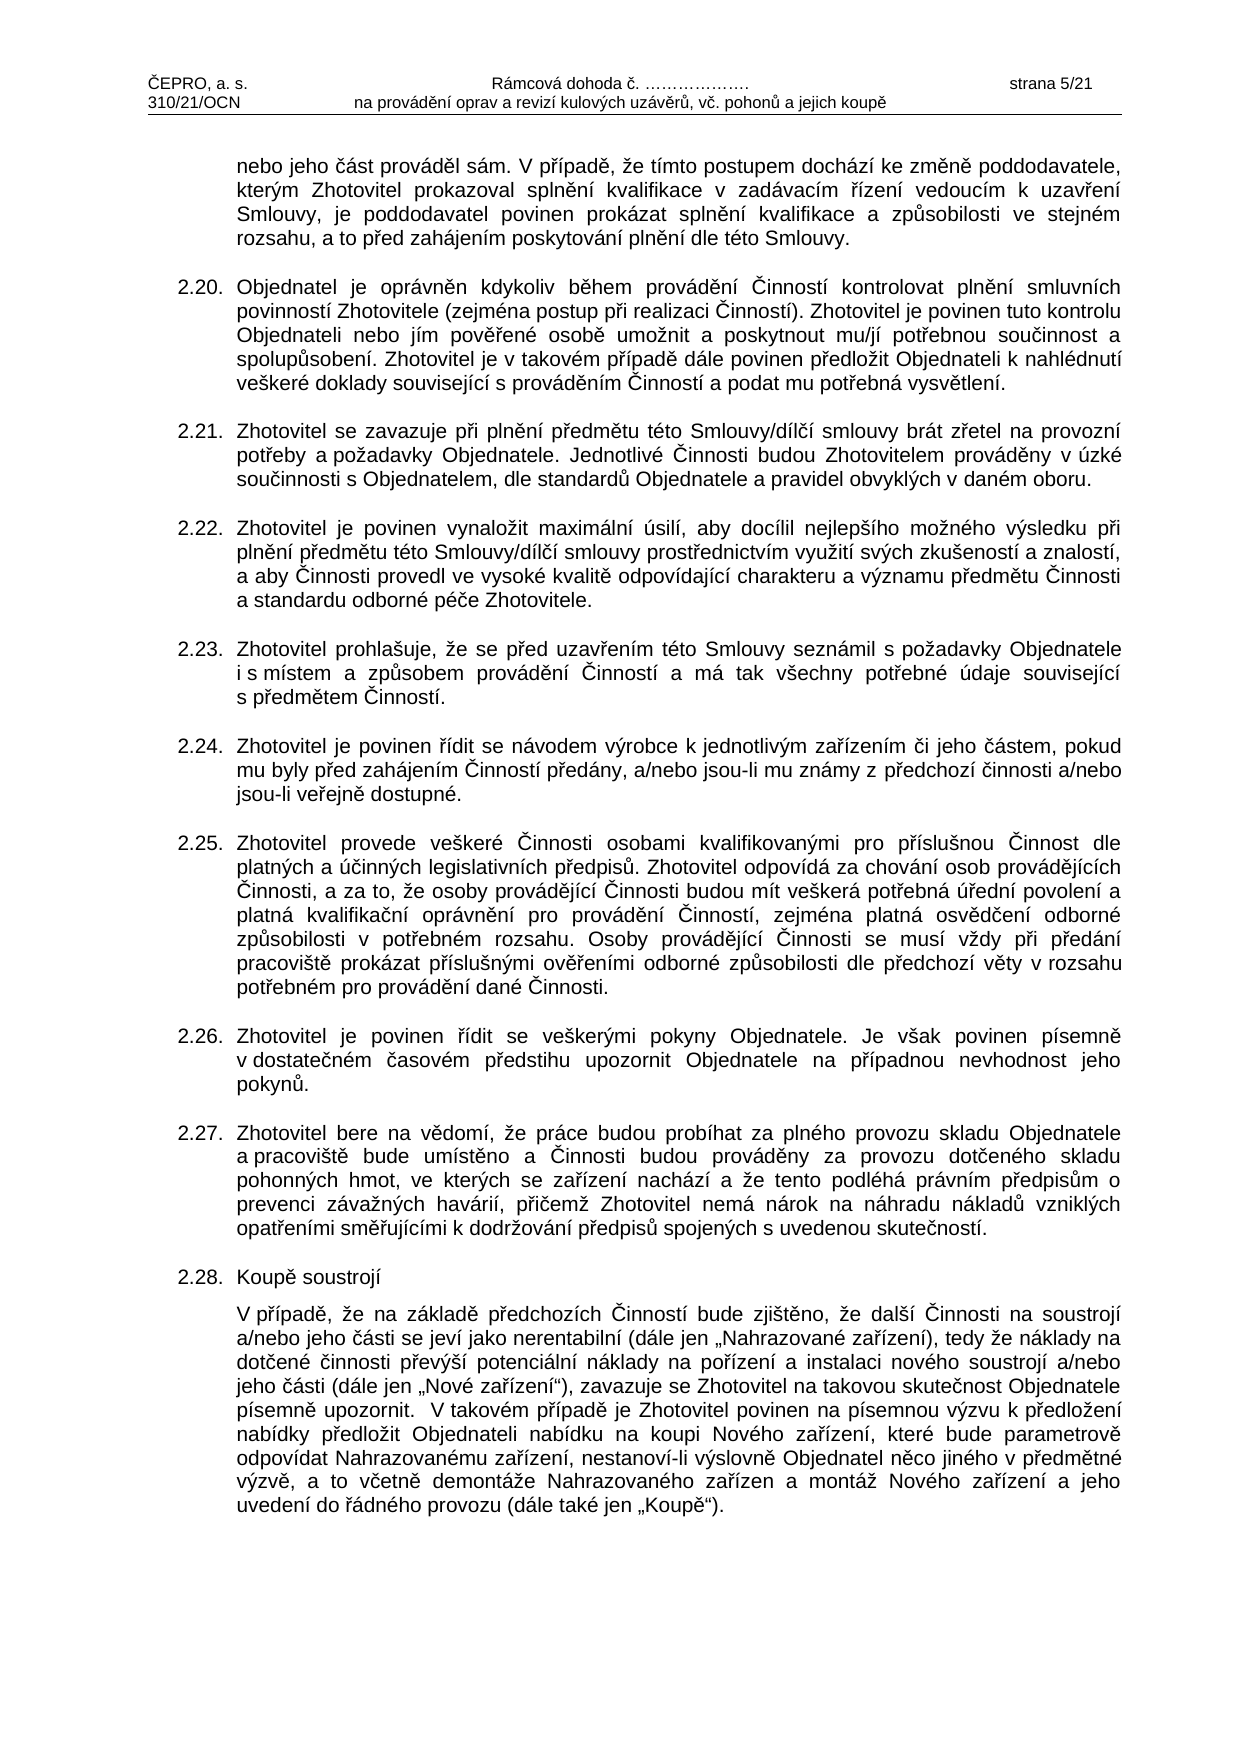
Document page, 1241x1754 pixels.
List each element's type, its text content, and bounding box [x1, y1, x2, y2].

text Zhotovitel se zavazuje při plnění předmětu této Smlouvy/dílčí smlouvy brát zřetel na provozní potřeby a požadavky Objednatele. Jednotlivé Činnosti budou Zhotovitelem prováděny v úzké součinnosti s Objednatelem, dle standardů Objednatele a pravidel obvyklých v daném oboru. [177, 419, 1122, 491]
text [177, 154, 1122, 249]
text Zhotovitel prohlašuje, že se před uzavřením této Smlouvy seznámil s požadavky Objednatele i s místem a způsobem provádění Činností a má tak všechny potřebné údaje související s předmětem Činností. [177, 637, 1122, 709]
text Zhotovitel je povinen vynaložit maximální úsilí, aby docílil nejlepšího možného výsledku při plnění předmětu této Smlouvy/dílčí smlouvy prostřednictvím využití svých zkušeností a znalostí, a aby Činnosti provedl ve vysoké kvalitě odpovídající charakteru a významu předmětu Činnosti a standardu odborné péče Zhotovitele. [177, 516, 1122, 612]
text Zhotovitel bere na vědomí, že práce budou probíhat za plného provozu skladu Objednatele a pracoviště bude umístěno a Činnosti budou prováděny za provozu dotčeného skladu pohonných hmot, ve kterých se zařízení nachází a že tento podléhá právním předpisům o prevenci závažných havárií, přičemž Zhotovitel nemá nárok na náhradu nákladů vzniklých opatřeními směřujícími k dodržování předpisů spojených s uvedenou skutečností. [177, 1120, 1122, 1240]
list V případě, že na základě předchozích Činností bude zjištěno, že další Činnosti na soustrojí a/nebo jeho části se jeví jako nerentabilní (dále jen „Nahrazované zařízení), tedy že náklady na dotčené činnosti převýší potenciální náklady na pořízení a instalaci nového soustrojí a/nebo jeho části (dále jen „Nové zařízení“), zavazuje se Zhotovitel na takovou skutečnost Objednatele písemně upozornit. V takovém případě je Zhotovitel povinen na písemnou výzvu k předložení nabídky předložit Objednateli nabídku na koupi Nového zařízení, které bude parametrově odpovídat Nahrazovanému zařízení, nestanoví-li výslovně Objednatel něco jiného v předmětné výzvě, a to včetně demontáže Nahrazovaného zařízen a montáž Nového zařízení a jeho uvedení do řádného provozu (dále také jen „Koupě“). [236, 1302, 1122, 1517]
text Zhotovitel provede veškeré Činnosti osobami kvalifikovanými pro příslušnou Činnost dle platných a účinných legislativních předpisů. Zhotovitel odpovídá za chování osob provádějících Činnosti, a za to, že osoby provádějící Činnosti budou mít veškerá potřebná úřední povolení a platná kvalifikační oprávnění pro provádění Činností, zejména platná osvědčení odborné způsobilosti v potřebném rozsahu. Osoby provádějící Činnosti se musí vždy při předání pracoviště prokázat příslušnými ověřeními odborné způsobilosti dle předchozí věty v rozsahu potřebném pro provádění dané Činnosti. [177, 831, 1122, 998]
text Objednatel je oprávněn kdykoliv během provádění Činností kontrolovat plnění smluvních povinností Zhotovitele (zejména postup při realizaci Činností). Zhotovitel je povinen tuto kontrolu Objednateli nebo jím pověřené osobě umožnit a poskytnout mu/jí potřebnou součinnost a spolupůsobení. Zhotovitel je v takovém případě dále povinen předložit Objednateli k nahlédnutí veškeré doklady související s prováděním Činností a podat mu potřebná vysvětlení. [177, 274, 1122, 394]
text Zhotovitel je povinen řídit se návodem výrobce k jednotlivým zařízením či jeho částem, pokud mu byly před zahájením Činností předány, a/nebo jsou-li mu známy z předchozí činnosti a/nebo jsou-li veřejně dostupné. [177, 734, 1122, 806]
text Zhotovitel je povinen řídit se veškerými pokyny Objednatele. Je však povinen písemně v dostatečném časovém předstihu upozornit Objednatele na případnou nevhodnost jeho pokynů. [177, 1023, 1122, 1095]
text Koupě soustrojí [177, 1265, 1122, 1289]
